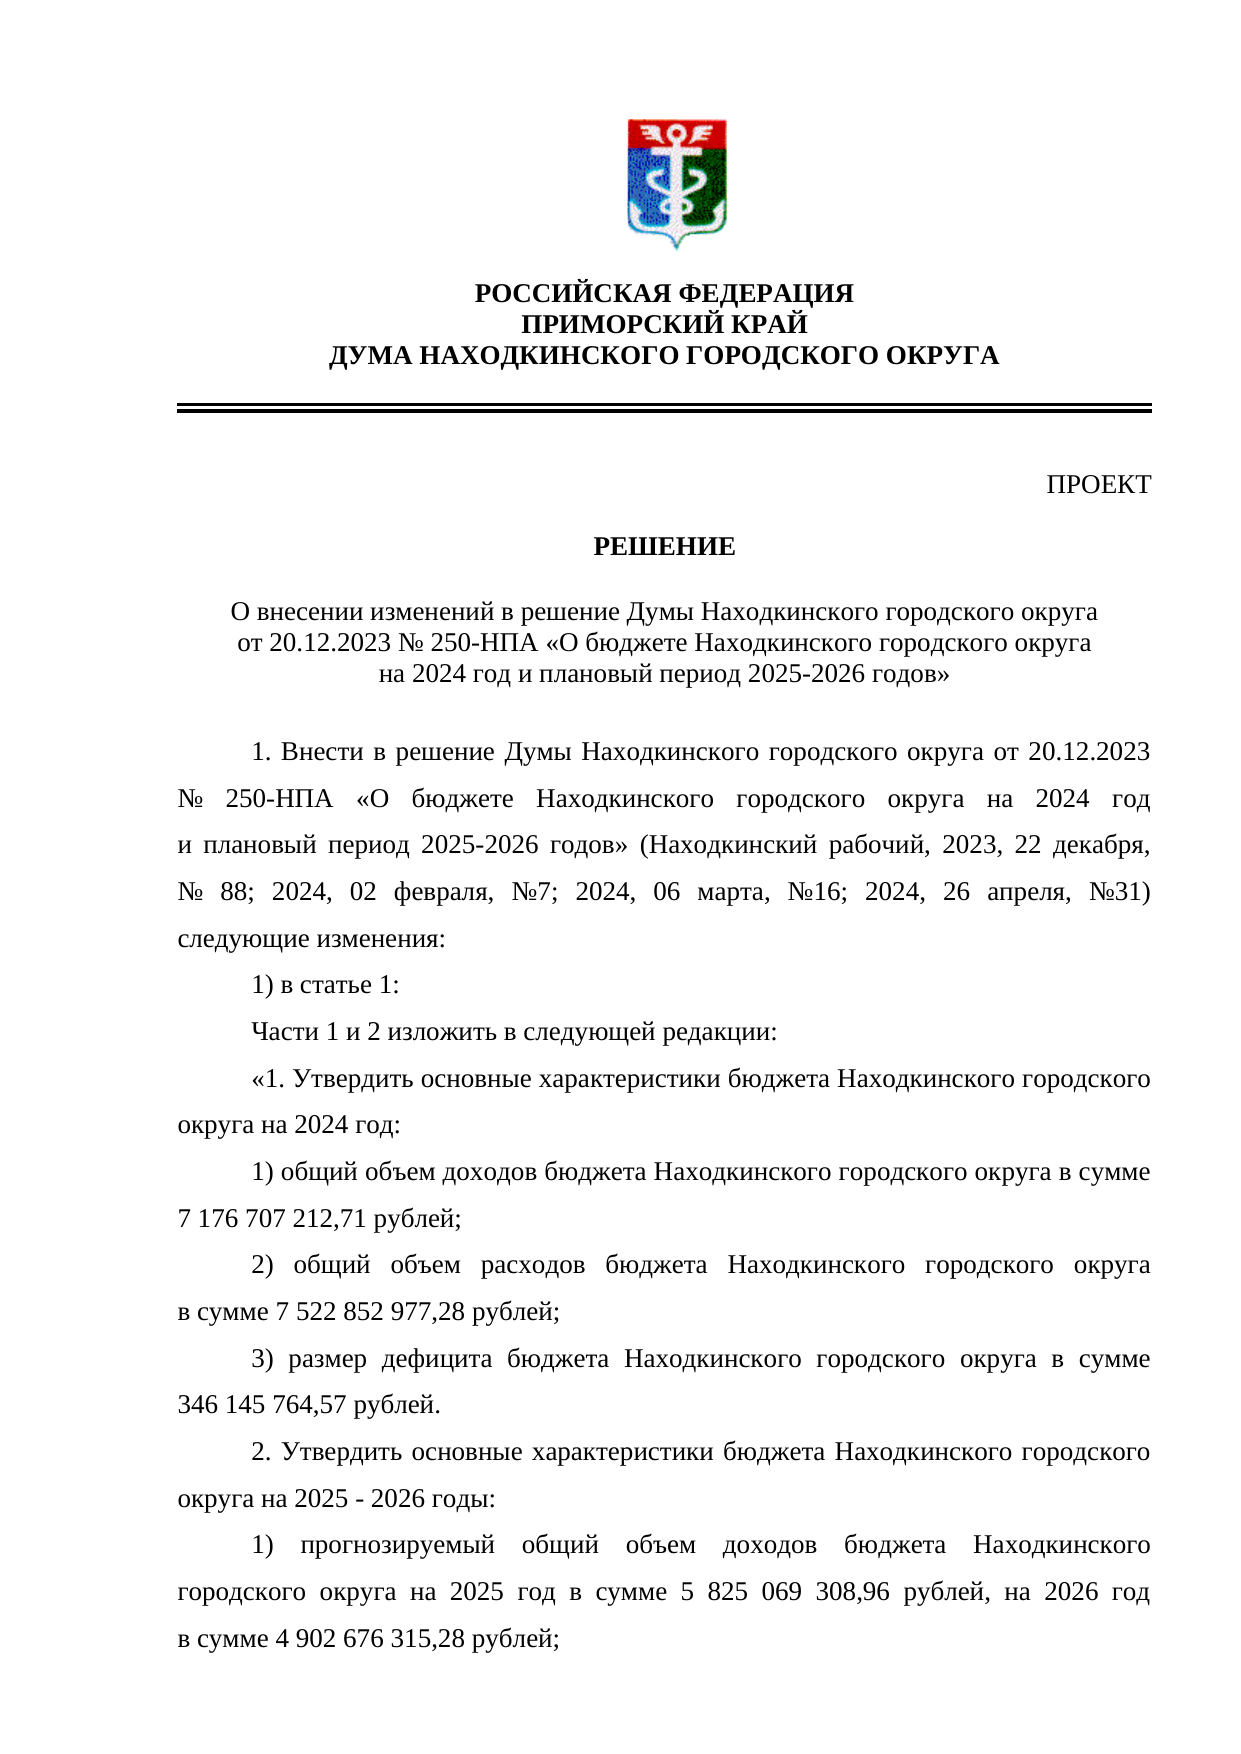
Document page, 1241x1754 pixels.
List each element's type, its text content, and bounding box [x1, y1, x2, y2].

text ПРОЕКТ [916, 444, 1152, 499]
text 1) в статье 1: [177, 968, 1152, 999]
picture [627, 118, 730, 253]
text 1) общий объем доходов бюджета Находкинского городского округа в сумме 7 176 707 212,71 рублей; [177, 1155, 1152, 1233]
text РЕШЕНИЕ [177, 530, 1152, 561]
text 2. Утвердить основные характеристики бюджета Находкинского городского округа на 2025 - 2026 годы: [177, 1435, 1152, 1513]
text 3) размер дефицита бюджета Находкинского городского округа в сумме 346 145 764,57 рублей. [177, 1342, 1152, 1419]
text РОССИЙСКАЯ ФЕДЕРАЦИЯ [177, 277, 1152, 308]
text Части 1 и 2 изложить в следующей редакции: [177, 1015, 1152, 1046]
text О внесении изменений в решение Думы Находкинского городского округа от 20.12.2023 № 250-НПА «О бюджете Находкинского городского округа на 2024 год и плановый период 2025-2026 годов» [177, 595, 1152, 688]
text 1. Внести в решение Думы Находкинского городского округа от 20.12.2023 № 250-НПА «О бюджете Находкинского городского округа на 2024 год и плановый период 2025-2026 годов» (Находкинский рабочий, 2023, 22 декабря, № 88; 2024, 02 февраля, №7; 2024, 06 марта, №16; 2024, 26 апреля, №31) следующие изменения: [177, 735, 1152, 953]
text ПРИМОРСКИЙ КРАЙ ДУМА НАХОДКИНСКОГО ГОРОДСКОГО ОКРУГА [177, 308, 1152, 370]
text «1. Утвердить основные характеристики бюджета Находкинского городского округа на 2024 год: [177, 1062, 1152, 1139]
text 1) прогнозируемый общий объем доходов бюджета Находкинского городского округа на 2025 год в сумме 5 825 069 308,96 рублей, на 2026 год в сумме 4 902 676 315,28 рублей; [177, 1528, 1152, 1653]
text 2) общий объем расходов бюджета Находкинского городского округа в сумме 7 522 852 977,28 рублей; [177, 1248, 1152, 1326]
